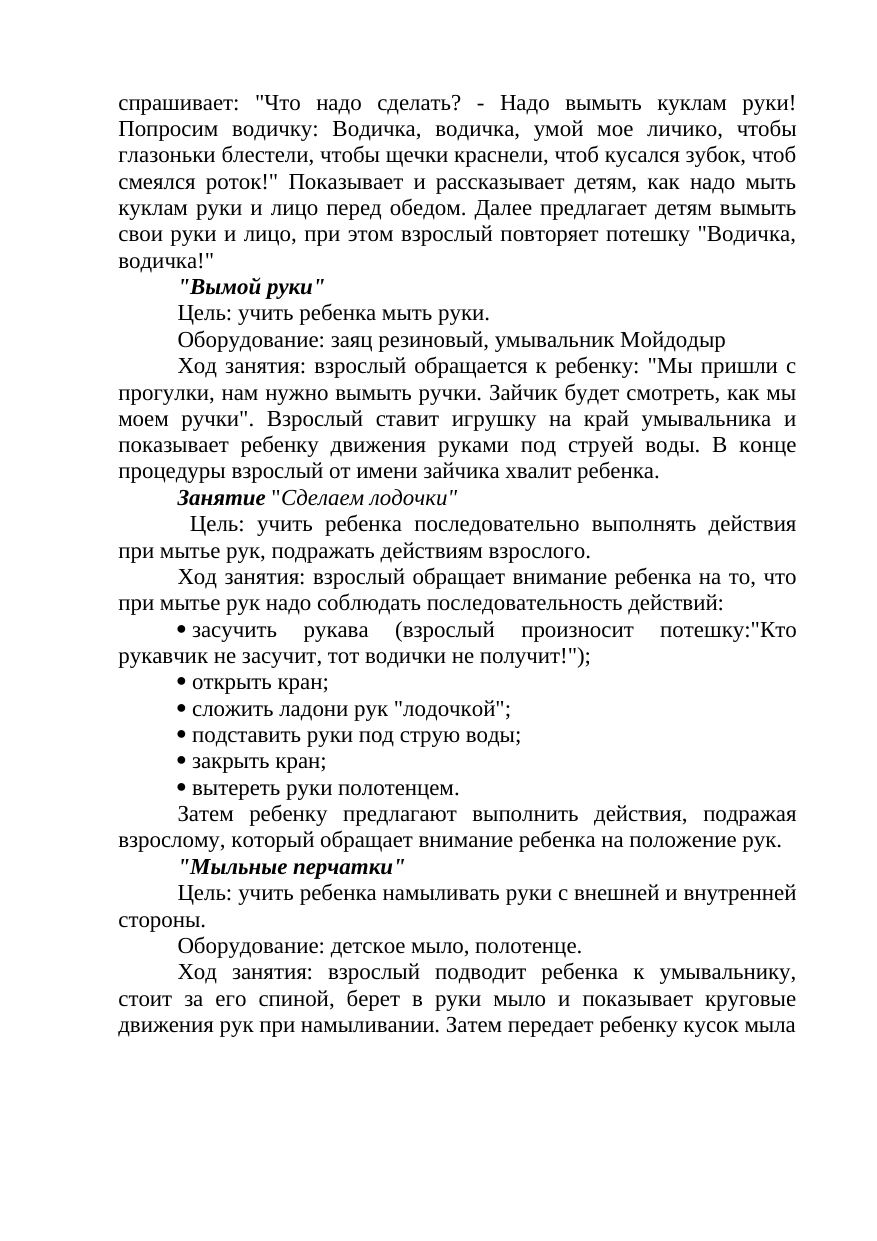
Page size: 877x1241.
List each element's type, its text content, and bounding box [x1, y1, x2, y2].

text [118, 958, 797, 1037]
list подставить руки под струю воды; [118, 721, 797, 747]
text Цель: учить ребенка мыть руки. [118, 299, 797, 326]
list открыть кран; [118, 668, 797, 695]
text Занятие "Сделаем лодочки" [118, 484, 797, 510]
text Цель: учить ребенка намыливать руки с внешней и внутренней стороны. [118, 879, 797, 932]
list закрыть кран; [118, 747, 797, 774]
text Цель: учить ребенка последовательно выполнять действия при мытье рук, подражать действиям взрослого. [118, 510, 797, 563]
text Оборудование: заяц резиновый, умывальник Мойдодыр [118, 326, 797, 352]
text Затем ребенку предлагают выполнить действия, подражая взрослому, который обращает внимание ребенка на положение рук. [118, 800, 797, 853]
text "Вымой руки" [118, 273, 797, 299]
text Ход занятия: взрослый обращается к ребенку: "Мы пришли с прогулки, нам нужно вымыть ручки. Зайчик будет смотреть, как мы моем ручки". Взрослый ставит игрушку на край умывальника и показывает ребенку движения руками под струей воды. В конце процедуры взрослый от имени зайчика хвалит ребенка. [118, 352, 797, 484]
text Ход занятия: взрослый обращает внимание ребенка на то, что при мытье рук надо соблюдать последовательность действий: [118, 563, 797, 616]
list сложить ладони рук "лодочкой"; [118, 695, 797, 721]
text Оборудование: детское мыло, полотенце. [118, 932, 797, 958]
list вытереть руки полотенцем. [118, 774, 797, 800]
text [118, 89, 797, 273]
list засучить рукава (взрослый произносит потешку:"Кто рукавчик не засучит, тот водички не получит!"); [118, 616, 797, 668]
text "Мыльные перчатки" [118, 853, 797, 879]
